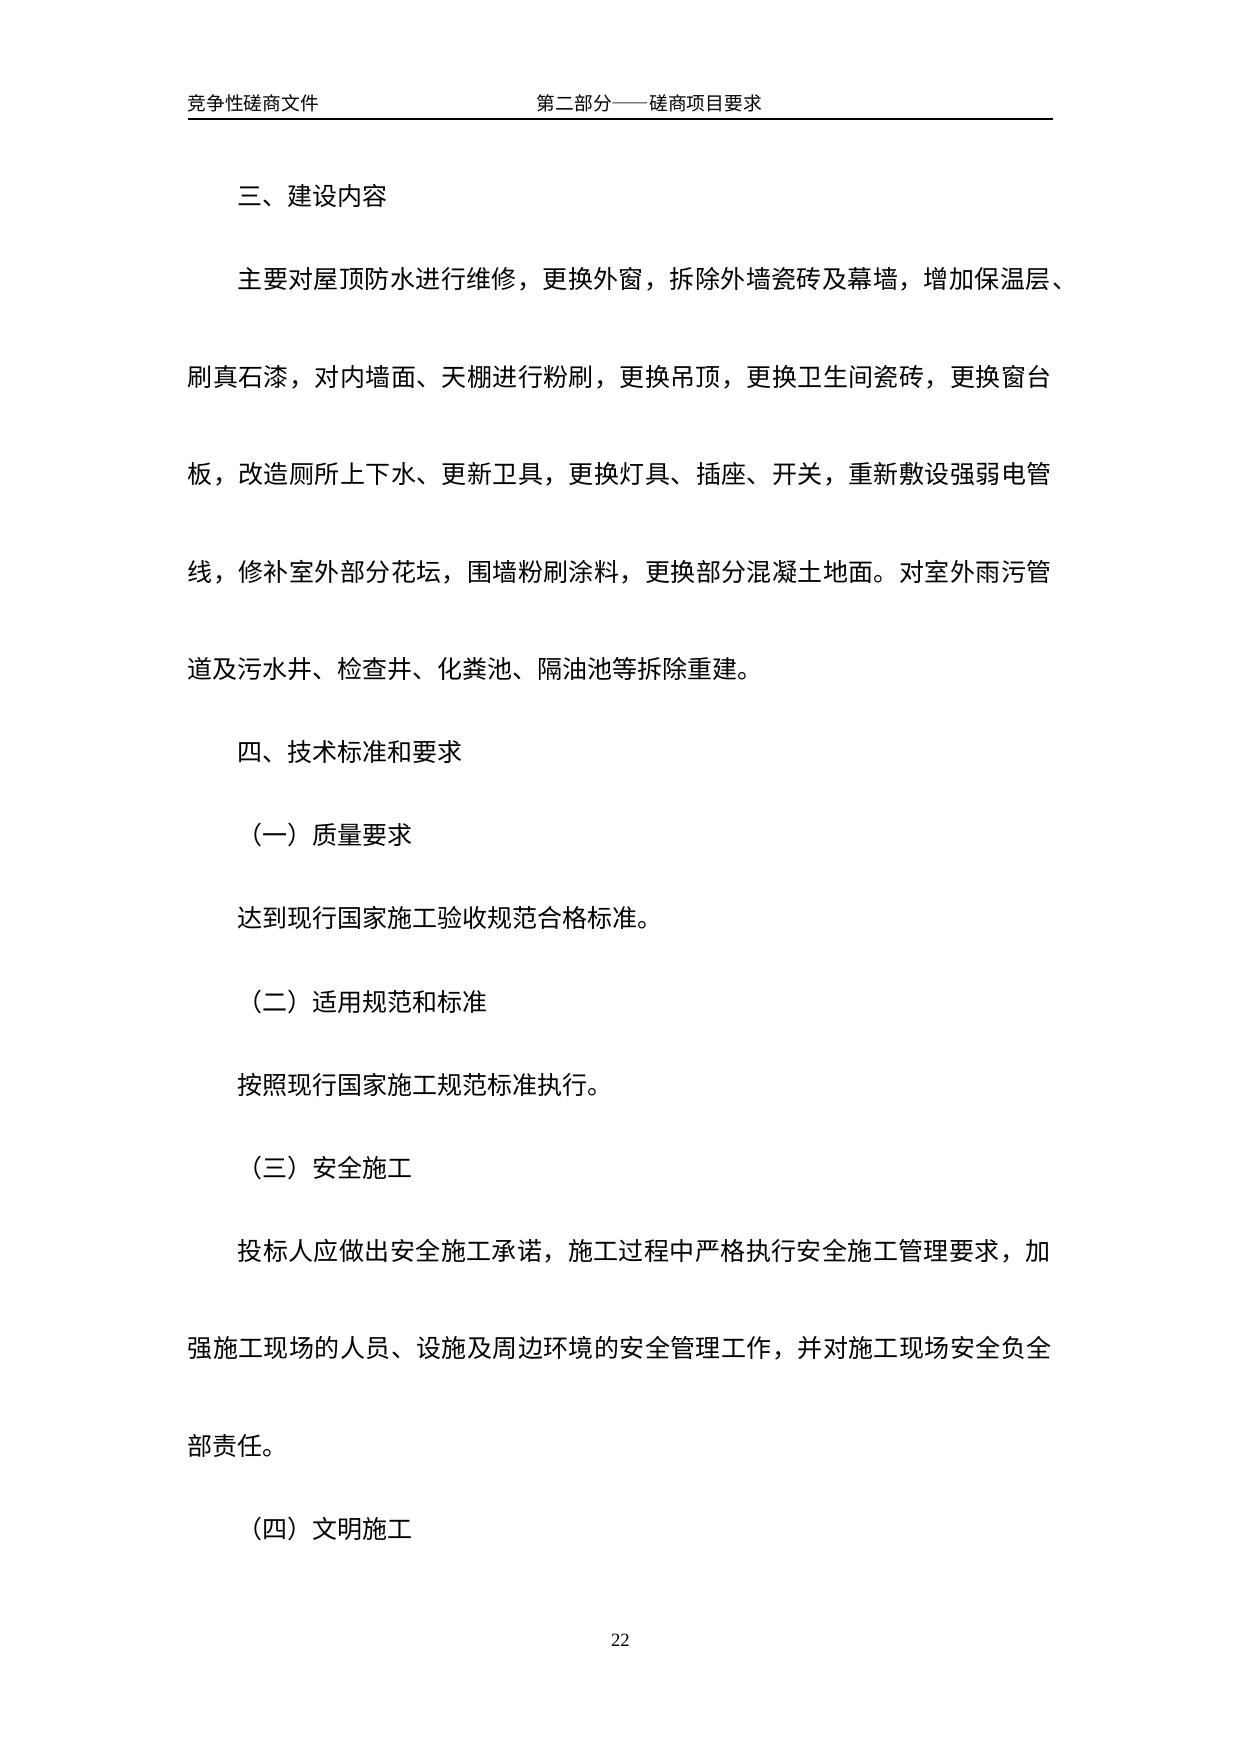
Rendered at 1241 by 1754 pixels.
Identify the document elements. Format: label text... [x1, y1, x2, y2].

text （三）安全施工 [187, 1134, 1053, 1199]
text （一）质量要求 [187, 801, 1053, 866]
text 达到现行国家施工验收规范合格标准。 [187, 884, 1053, 949]
text 三、建设内容 [187, 162, 1053, 227]
text 四、技术标准和要求 [187, 718, 1053, 783]
text 按照现行国家施工规范标准执行。 [187, 1051, 1053, 1116]
text （二）适用规范和标准 [187, 968, 1053, 1033]
text 主要对屋顶防水进行维修，更换外窗，拆除外墙瓷砖及幕墙，增加保温层、刷真石漆，对内墙面、天棚进行粉刷，更换吊顶，更换卫生间瓷砖，更换窗台板，改造厕所上下水、更新卫具，更换灯具、插座、开关，重新敷设强弱电管线，修补室外部分花坛，围墙粉刷涂料，更换部分混凝土地面。对室外雨污管道及污水井、检查井、化粪池、隔油池等拆除重建。 [187, 245, 1053, 700]
text （四）文明施工 [187, 1495, 1053, 1560]
text 投标人应做出安全施工承诺，施工过程中严格执行安全施工管理要求，加强施工现场的人员、设施及周边环境的安全管理工作，并对施工现场安全负全部责任。 [187, 1217, 1053, 1477]
